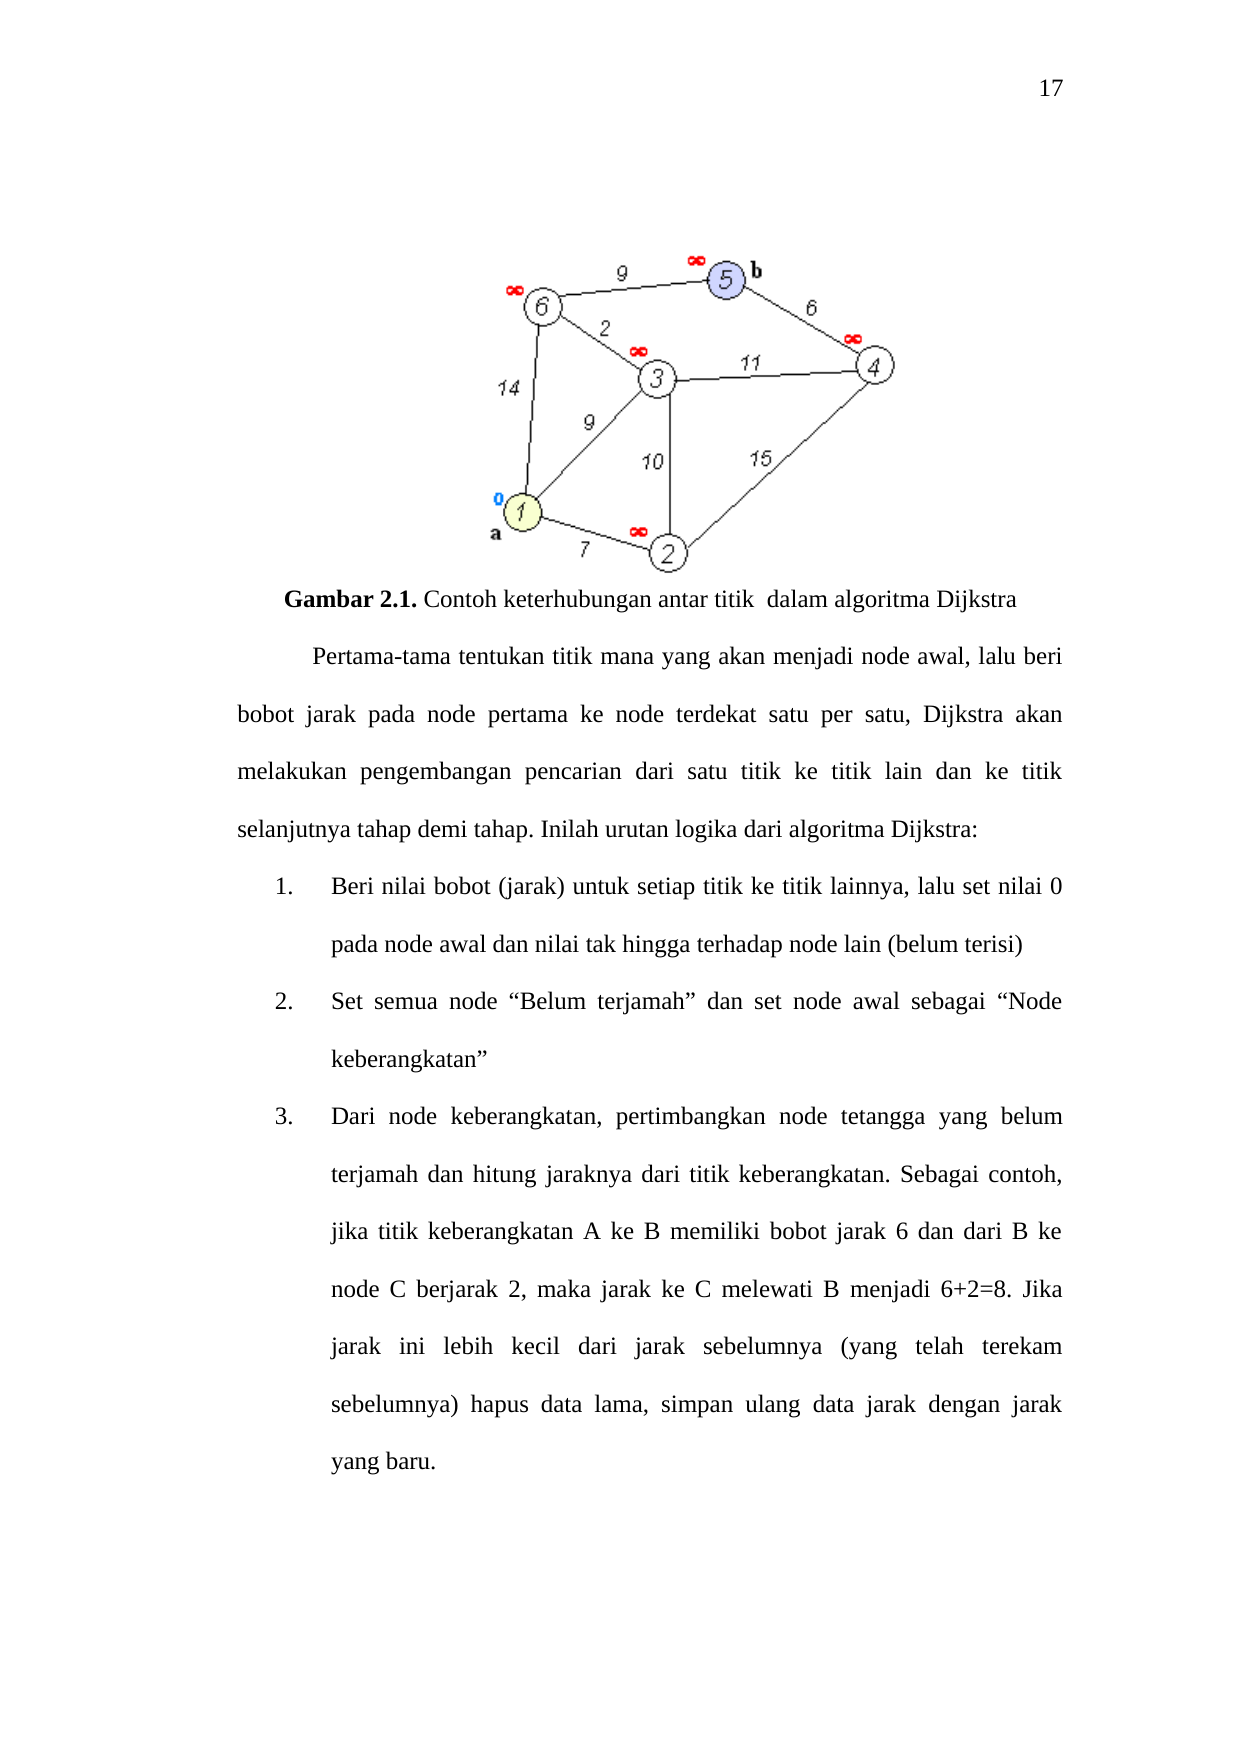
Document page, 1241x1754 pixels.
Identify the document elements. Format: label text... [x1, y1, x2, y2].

list Dari node keberangkatan, pertimbangkan node tetangga yang belum terjamah dan hitung jaraknya dari titik keberangkatan. Sebagai contoh, jika titik keberangkatan A ke B memiliki bobot jarak 6 dan dari B ke node C berjarak 2, maka jarak ke C melewati B menjadi 6+2=8. Jika jarak ini lebih kecil dari jarak sebelumnya (yang telah terekam sebelumnya) hapus data lama, simpan ulang data jarak dengan jarak yang baru. [274, 1101, 1063, 1475]
picture [466, 237, 909, 584]
list Set semua node “Belum terjamah” dan set node awal sebagai “Node keberangkatan” [274, 986, 1063, 1073]
text Pertama-tama tentukan titik mana yang akan menjadi node awal, lalu beri bobot jarak pada node pertama ke node terdekat satu per satu, Dijkstra akan melakukan pengembangan pencarian dari satu titik ke titik lain dan ke titik selanjutnya tahap demi tahap. Inilah urutan logika dari algoritma Dijkstra: [237, 641, 1063, 843]
list Beri nilai bobot (jarak) untuk setiap titik ke titik lainnya, lalu set nilai 0 pada node awal dan nilai tak hingga terhadap node lain (belum terisi) [274, 871, 1063, 958]
text Gambar 2.1. Contoh keterhubungan antar titik dalam algoritma Dijkstra [237, 584, 1063, 613]
